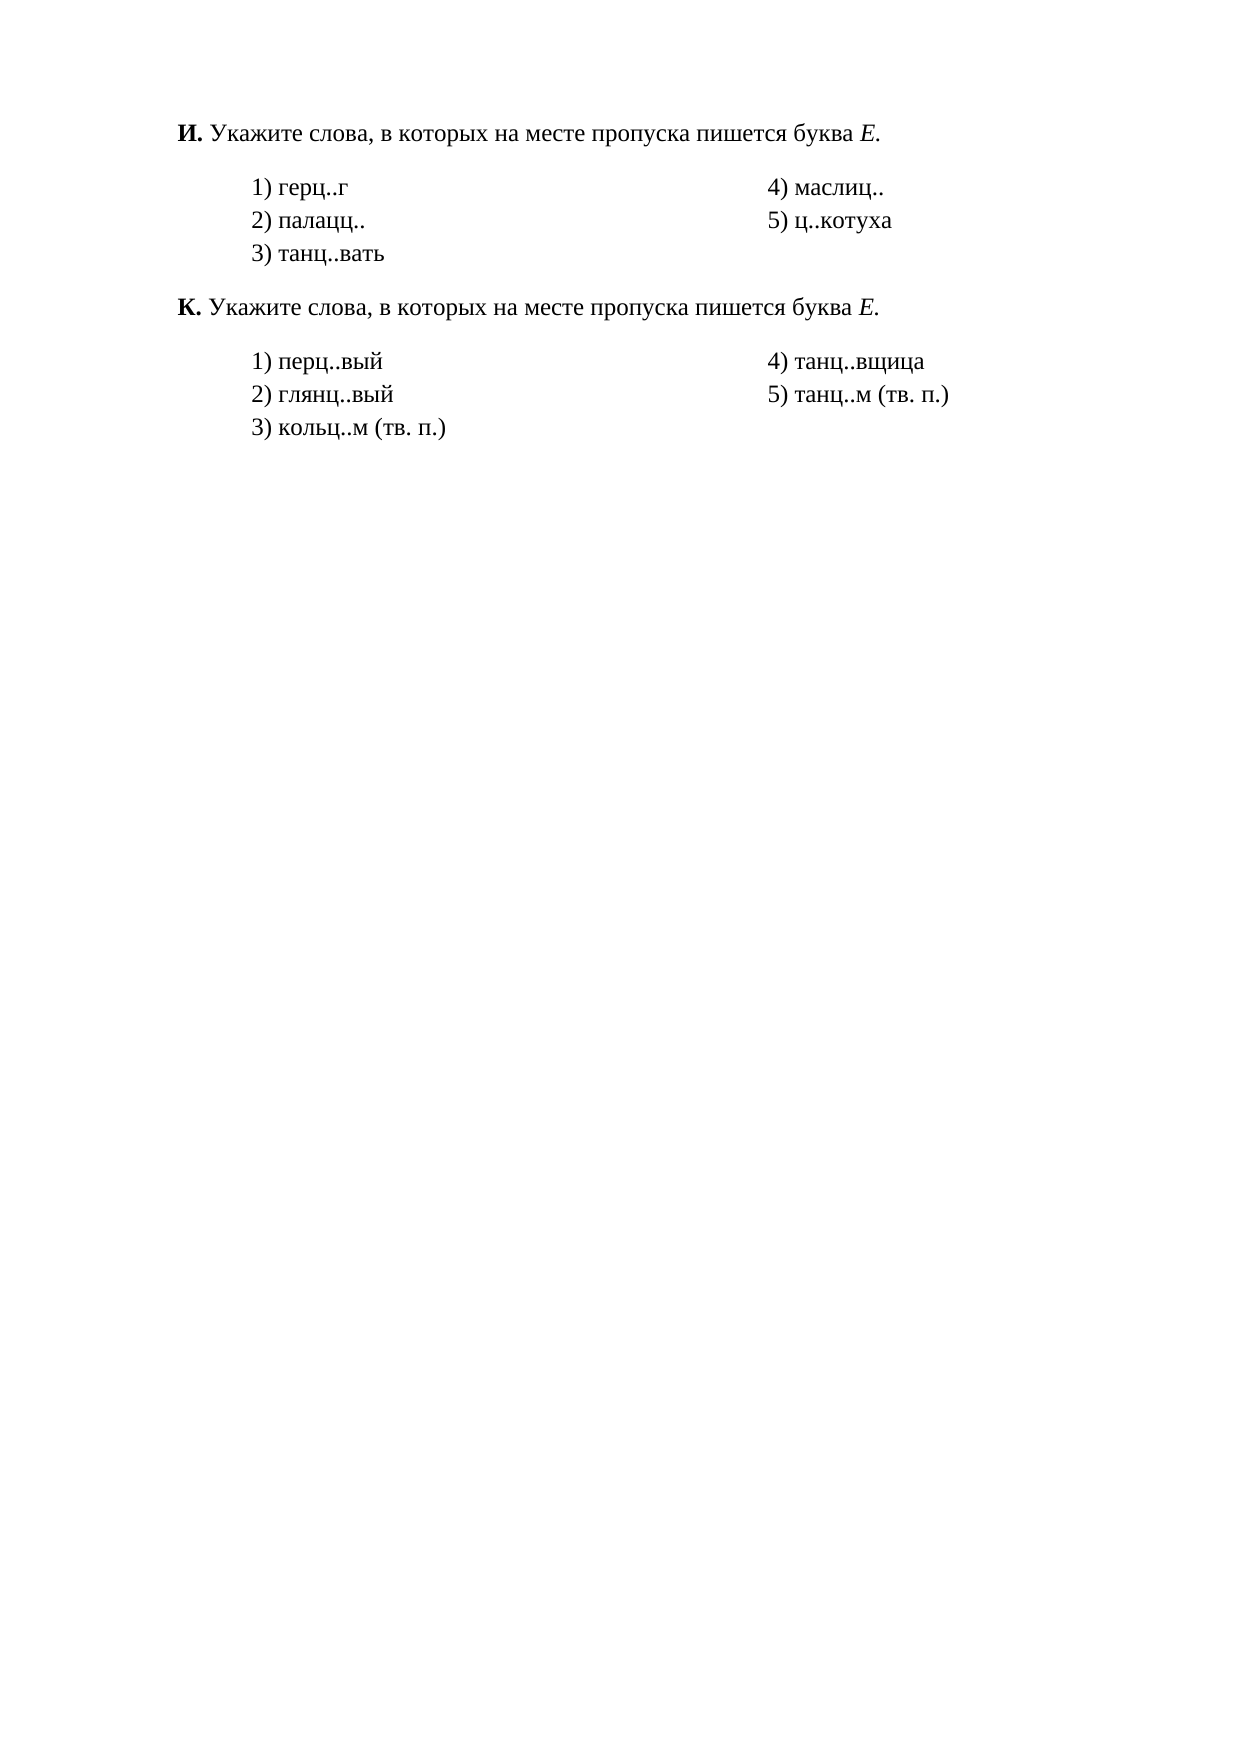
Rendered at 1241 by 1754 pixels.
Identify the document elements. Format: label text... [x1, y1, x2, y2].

text 3) кольц..м (тв. п.) [177, 412, 1152, 441]
text 1) герц..г 4) маслиц.. [177, 172, 1152, 201]
text И. Укажите слова, в которых на месте пропуска пишется буква Е. [177, 118, 1152, 147]
text К. Укажите слова, в которых на месте пропуска пишется буква Е. [177, 292, 1152, 321]
text 2) глянц..вый 5) танц..м (тв. п.) [177, 379, 1152, 407]
text 2) палацц.. 5) ц..котуха [177, 205, 1152, 234]
text 1) перц..вый 4) танц..вщица [177, 346, 1152, 374]
text 3) танц..вать [177, 238, 1152, 267]
